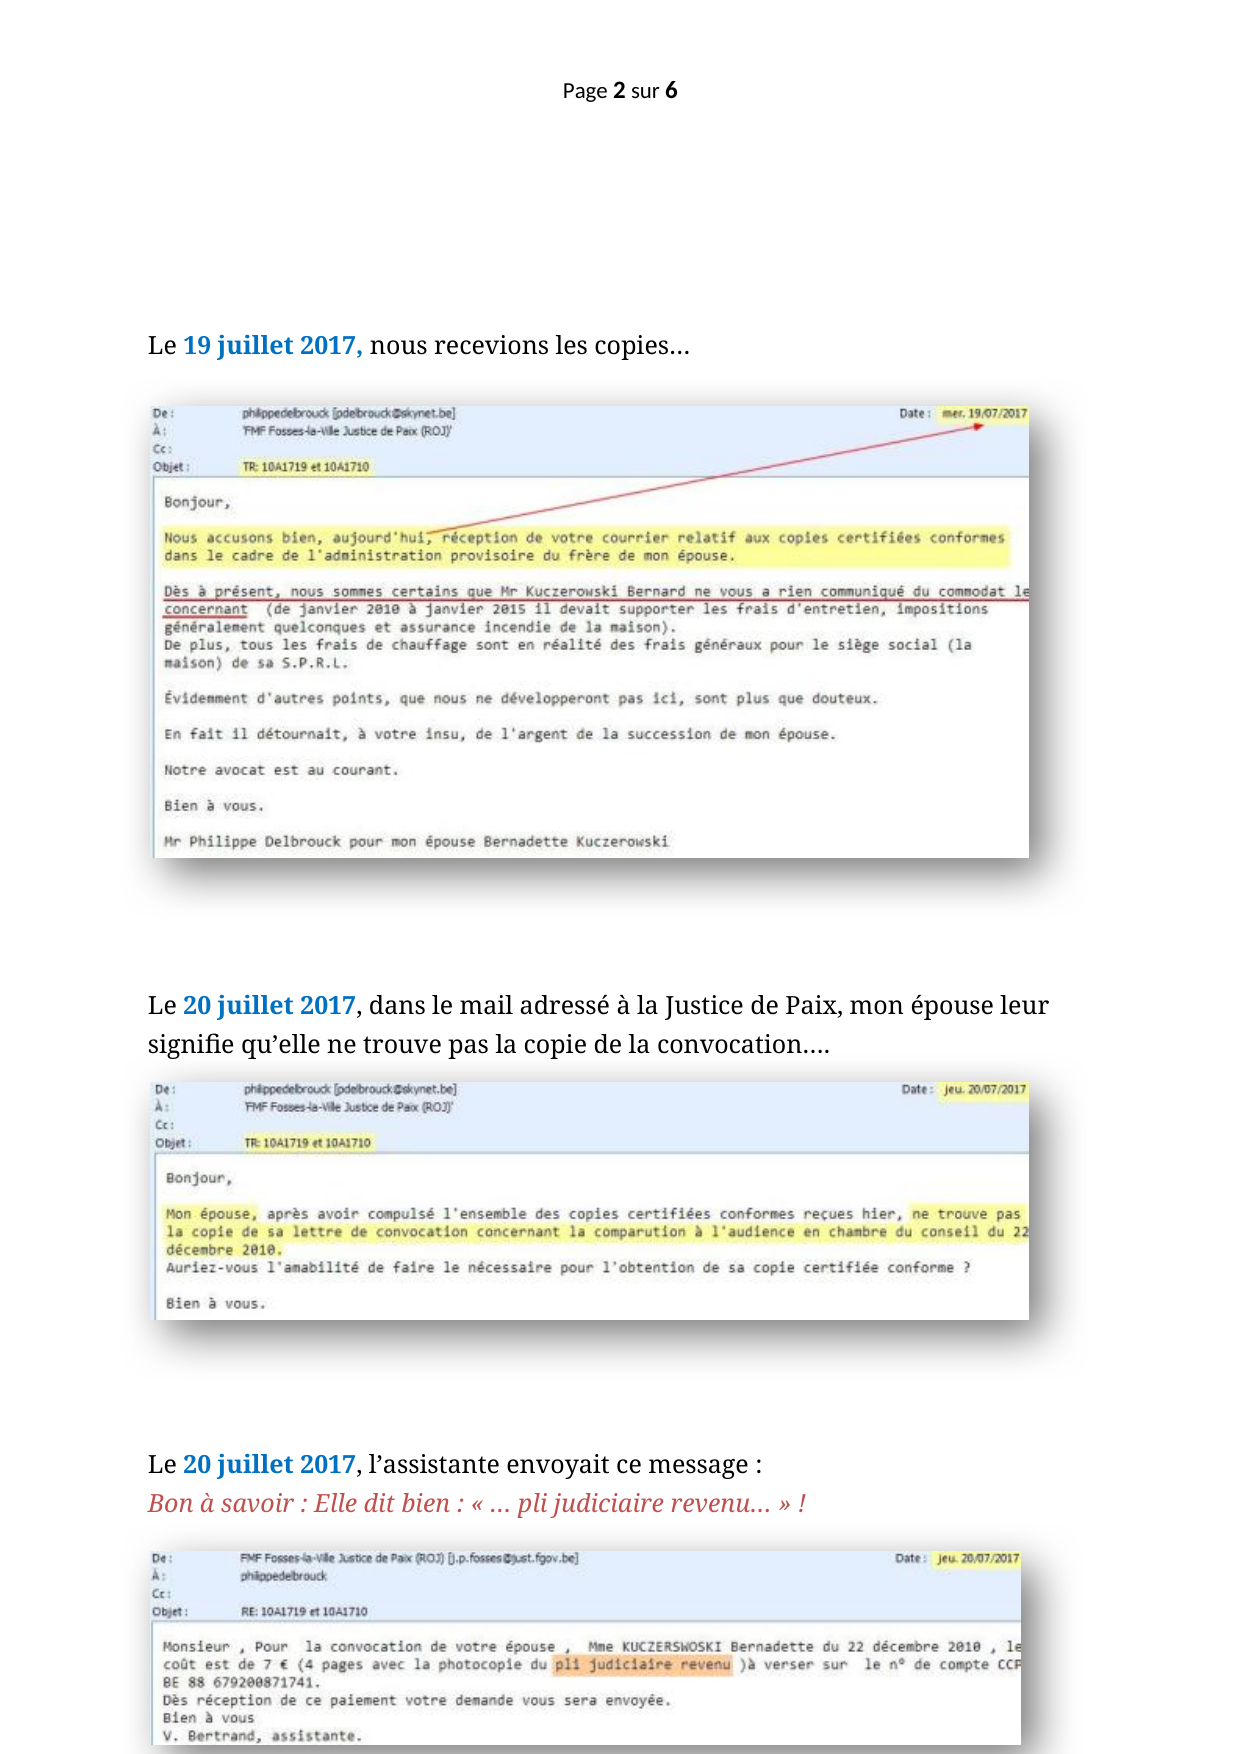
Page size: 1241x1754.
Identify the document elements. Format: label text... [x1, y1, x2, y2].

text Le 20 juillet 2017, dans le mail adressé à la Justice de Paix, mon épouse leur signifie qu’elle ne trouve pas la copie de la convocation…. [148, 988, 1093, 1061]
text Le 20 juillet 2017, l’assistante envoyait ce message : [148, 1447, 1093, 1481]
picture [150, 1082, 1029, 1320]
text Le 19 juillet 2017, nous recevions les copies… [148, 328, 1093, 362]
picture [150, 406, 1029, 858]
picture [150, 1551, 1021, 1745]
text Bon à savoir : Elle dit bien : « … pli judiciaire revenu… » ! [148, 1486, 1093, 1520]
